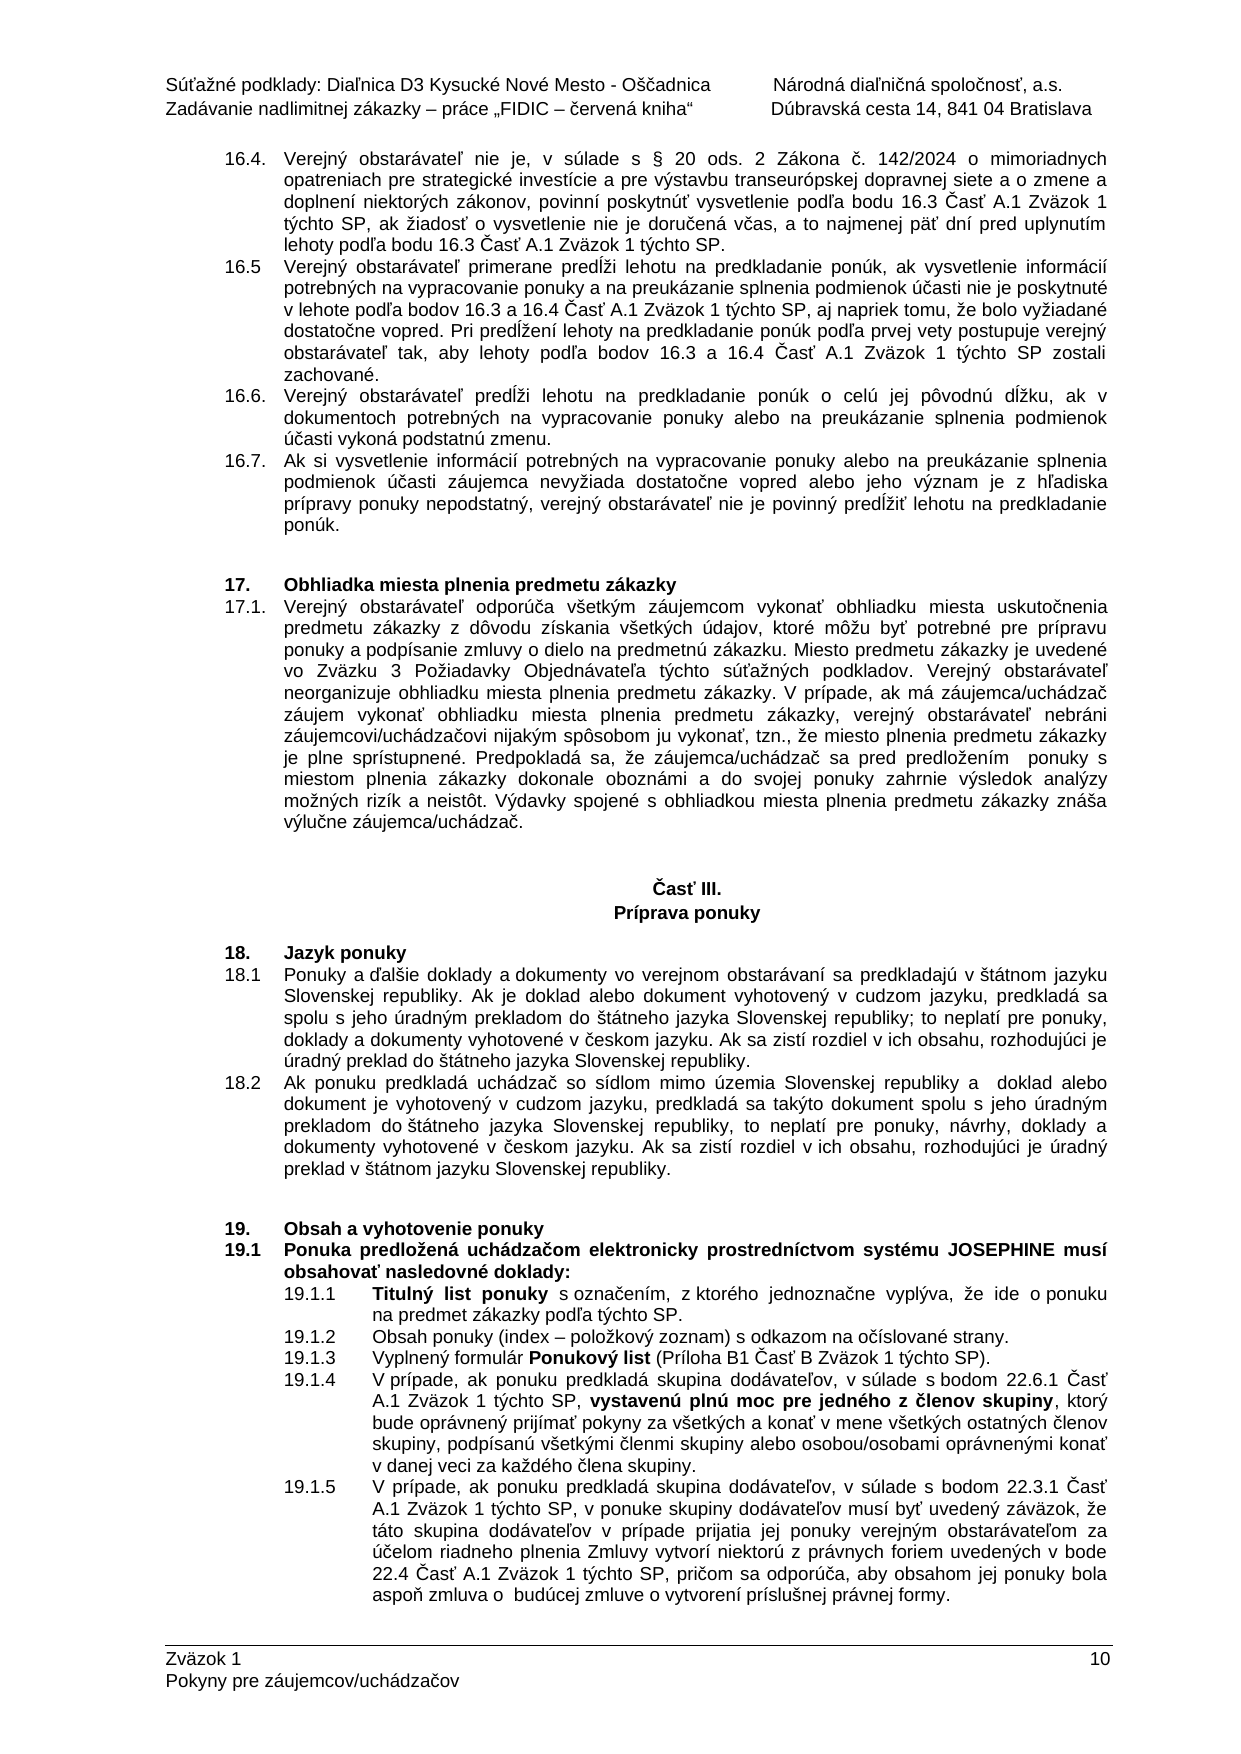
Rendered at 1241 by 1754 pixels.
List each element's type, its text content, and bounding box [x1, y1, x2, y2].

list Obsah ponuky (index – položkový zoznam) s odkazom na očíslované strany. [283, 1325, 1107, 1347]
subtitle Obhliadka miesta plnenia predmetu zákazky [224, 574, 1107, 596]
list Ak si vysvetlenie informácií potrebných na vypracovanie ponuky alebo na preukázanie splnenia podmienok účasti záujemca nevyžiada dostatočne vopred alebo jeho význam je z hľadiska prípravy ponuky nepodstatný, verejný obstarávateľ nie je povinný predĺžiť lehotu na predkladanie ponúk. [224, 449, 1107, 536]
list Ponuky a ďalšie doklady a dokumenty vo verejnom obstarávaní sa predkladajú v štátnom jazyku Slovenskej republiky. Ak je doklad alebo dokument vyhotovený v cudzom jazyku, predkladá sa spolu s jeho úradným prekladom do štátneho jazyka Slovenskej republiky; to neplatí pre ponuky, doklady a dokumenty vyhotovené v českom jazyku. Ak sa zistí rozdiel v ich obsahu, rozhodujúci je úradný preklad do štátneho jazyka Slovenskej republiky. [224, 964, 1107, 1072]
list Verejný obstarávateľ odporúča všetkým záujemcom vykonať obhliadku miesta uskutočnenia predmetu zákazky z dôvodu získania všetkých údajov, ktoré môžu byť potrebné pre prípravu ponuky a podpísanie zmluvy o dielo na predmetnú zákazku. Miesto predmetu zákazky je uvedené vo Zväzku 3 Požiadavky Objednávateľa týchto súťažných podkladov. Verejný obstarávateľ neorganizuje obhliadku miesta plnenia predmetu zákazky. V prípade, ak má záujemca/uchádzač záujem vykonať obhliadku miesta plnenia predmetu zákazky, verejný obstarávateľ nebráni záujemcovi/uchádzačovi nijakým spôsobom ju vykonať, tzn., že miesto plnenia predmetu zákazky je plne sprístupnené. Predpokladá sa, že záujemca/uchádzač sa pred predložením ponuky s miestom plnenia zákazky dokonale oboznámi a do svojej ponuky zahrnie výsledok analýzy možných rizík a neistôt. Výdavky spojené s obhliadkou miesta plnenia predmetu zákazky znáša výlučne záujemca/uchádzač. [224, 596, 1107, 833]
list Vyplnený formulár Ponukový list (Príloha B1 Časť B Zväzok 1 týchto SP). [283, 1347, 1107, 1368]
list Ak ponuku predkladá uchádzač so sídlom mimo územia Slovenskej republiky a doklad alebo dokument je vyhotovený v cudzom jazyku, predkladá sa takýto dokument spolu s jeho úradným prekladom do štátneho jazyka Slovenskej republiky, to neplatí pre ponuky, návrhy, doklady a dokumenty vyhotovené v českom jazyku. Ak sa zistí rozdiel v ich obsahu, rozhodujúci je úradný preklad v štátnom jazyku Slovenskej republiky. [224, 1072, 1107, 1179]
list V prípade, ak ponuku predkladá skupina dodávateľov, v súlade s bodom 22.3.1 Časť A.1 Zväzok 1 týchto SP, v ponuke skupiny dodávateľov musí byť uvedený záväzok, že táto skupina dodávateľov v prípade prijatia jej ponuky verejným obstarávateľom za účelom riadneho plnenia Zmluvy vytvorí niektorú z právnych foriem uvedených v bode 22.4 Časť A.1 Zväzok 1 týchto SP, pričom sa odporúča, aby obsahom jej ponuky bola aspoň zmluva o budúcej zmluve o vytvorení príslušnej právnej formy. [283, 1476, 1107, 1606]
list Verejný obstarávateľ predĺži lehotu na predkladanie ponúk o celú jej pôvodnú dĺžku, ak v dokumentoch potrebných na vypracovanie ponuky alebo na preukázanie splnenia podmienok účasti vykoná podstatnú zmenu. [224, 385, 1107, 449]
text Príprava ponuky [266, 902, 1107, 923]
list Ponuka predložená uchádzačom elektronicky prostredníctvom systému JOSEPHINE musí obsahovať nasledovné doklady: [224, 1239, 1107, 1282]
list Verejný obstarávateľ nie je, v súlade s § 20 ods. 2 Zákona č. 142/2024 o mimoriadnych opatreniach pre strategické investície a pre výstavbu transeurópskej dopravnej siete a o zmene a doplnení niektorých zákonov, povinní poskytnúť vysvetlenie podľa bodu 16.3 Časť A.1 Zväzok 1 týchto SP, ak žiadosť o vysvetlenie nie je doručená včas, a to najmenej päť dní pred uplynutím lehoty podľa bodu 16.3 Časť A.1 Zväzok 1 týchto SP. [224, 148, 1107, 256]
subtitle Obsah a vyhotovenie ponuky [224, 1218, 1107, 1239]
subtitle Jazyk ponuky [224, 942, 1107, 964]
list V prípade, ak ponuku predkladá skupina dodávateľov, v súlade s bodom 22.6.1 Časť A.1 Zväzok 1 týchto SP, vystavenú plnú moc pre jedného z členov skupiny, ktorý bude oprávnený prijímať pokyny za všetkých a konať v mene všetkých ostatných členov skupiny, podpísanú všetkými členmi skupiny alebo osobou/osobami oprávnenými konať v danej veci za každého člena skupiny. [283, 1368, 1107, 1476]
text 16.5 Verejný obstarávateľ primerane predĺži lehotu na predkladanie ponúk, ak vysvetlenie informácií potrebných na vypracovanie ponuky a na preukázanie splnenia podmienok účasti nie je poskytnuté v lehote podľa bodov 16.3 a 16.4 Časť A.1 Zväzok 1 týchto SP, aj napriek tomu, že bolo vyžiadané dostatočne vopred. Pri predĺžení lehoty na predkladanie ponúk podľa prvej vety postupuje verejný obstarávateľ tak, aby lehoty podľa bodov 16.3 a 16.4 Časť A.1 Zväzok 1 týchto SP zostali zachované. [224, 256, 1107, 385]
text Časť III. [266, 878, 1107, 900]
list Titulný list ponuky s označením, z ktorého jednoznačne vyplýva, že ide o ponuku na predmet zákazky podľa týchto SP. [283, 1282, 1107, 1325]
